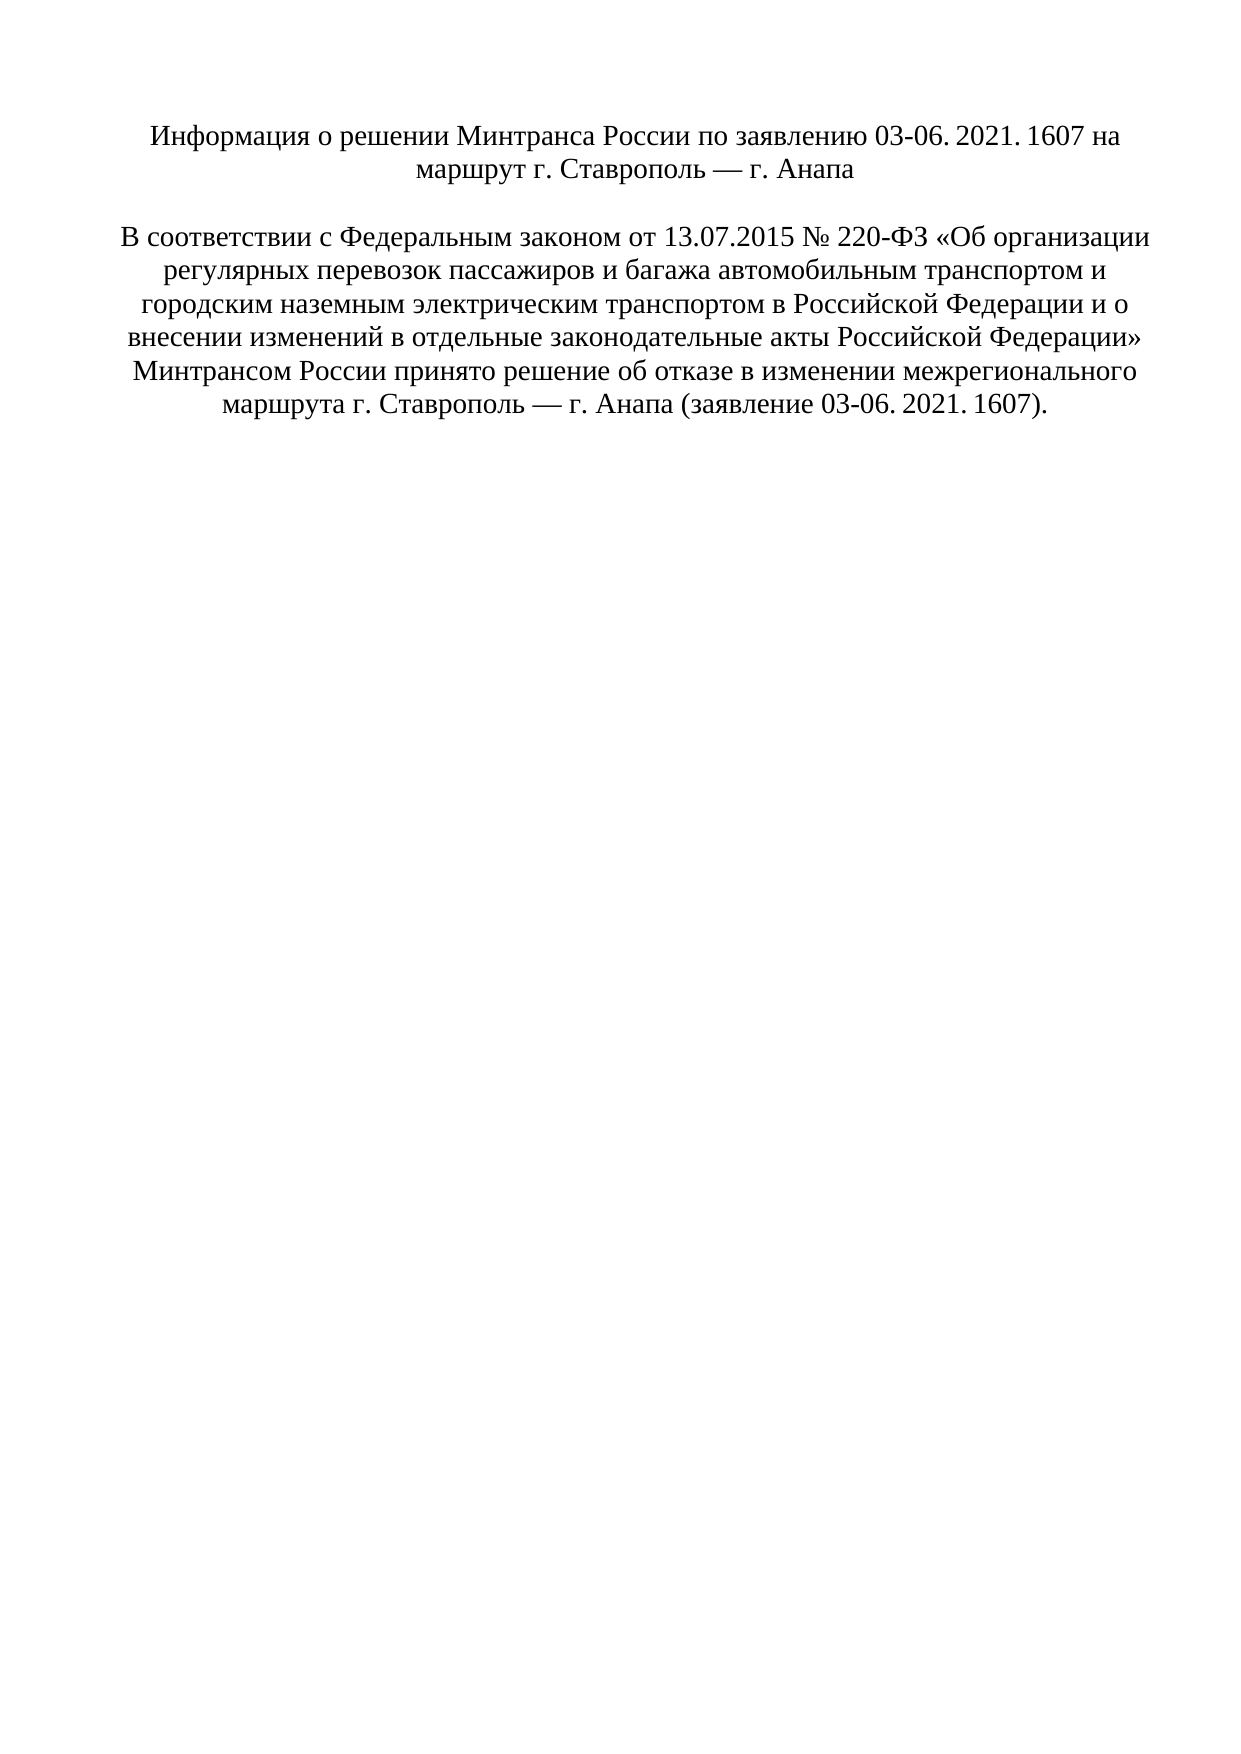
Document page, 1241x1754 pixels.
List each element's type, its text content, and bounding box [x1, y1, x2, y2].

text Информация о решении Минтранса России по заявлению 03-06. 2021. 1607 на маршрут г. Ставрополь — г. Анапа [118, 118, 1152, 185]
text В соответствии с Федеральным законом от 13.07.2015 № 220-ФЗ «Об организации регулярных перевозок пассажиров и багажа автомобильным транспортом и городским наземным электрическим транспортом в Российской Федерации и о внесении изменений в отдельные законодательные акты Российской Федерации» Минтрансом России принято решение об отказе в изменении межрегионального маршрута г. Ставрополь — г. Анапа (заявление 03-06. 2021. 1607). [118, 219, 1152, 420]
